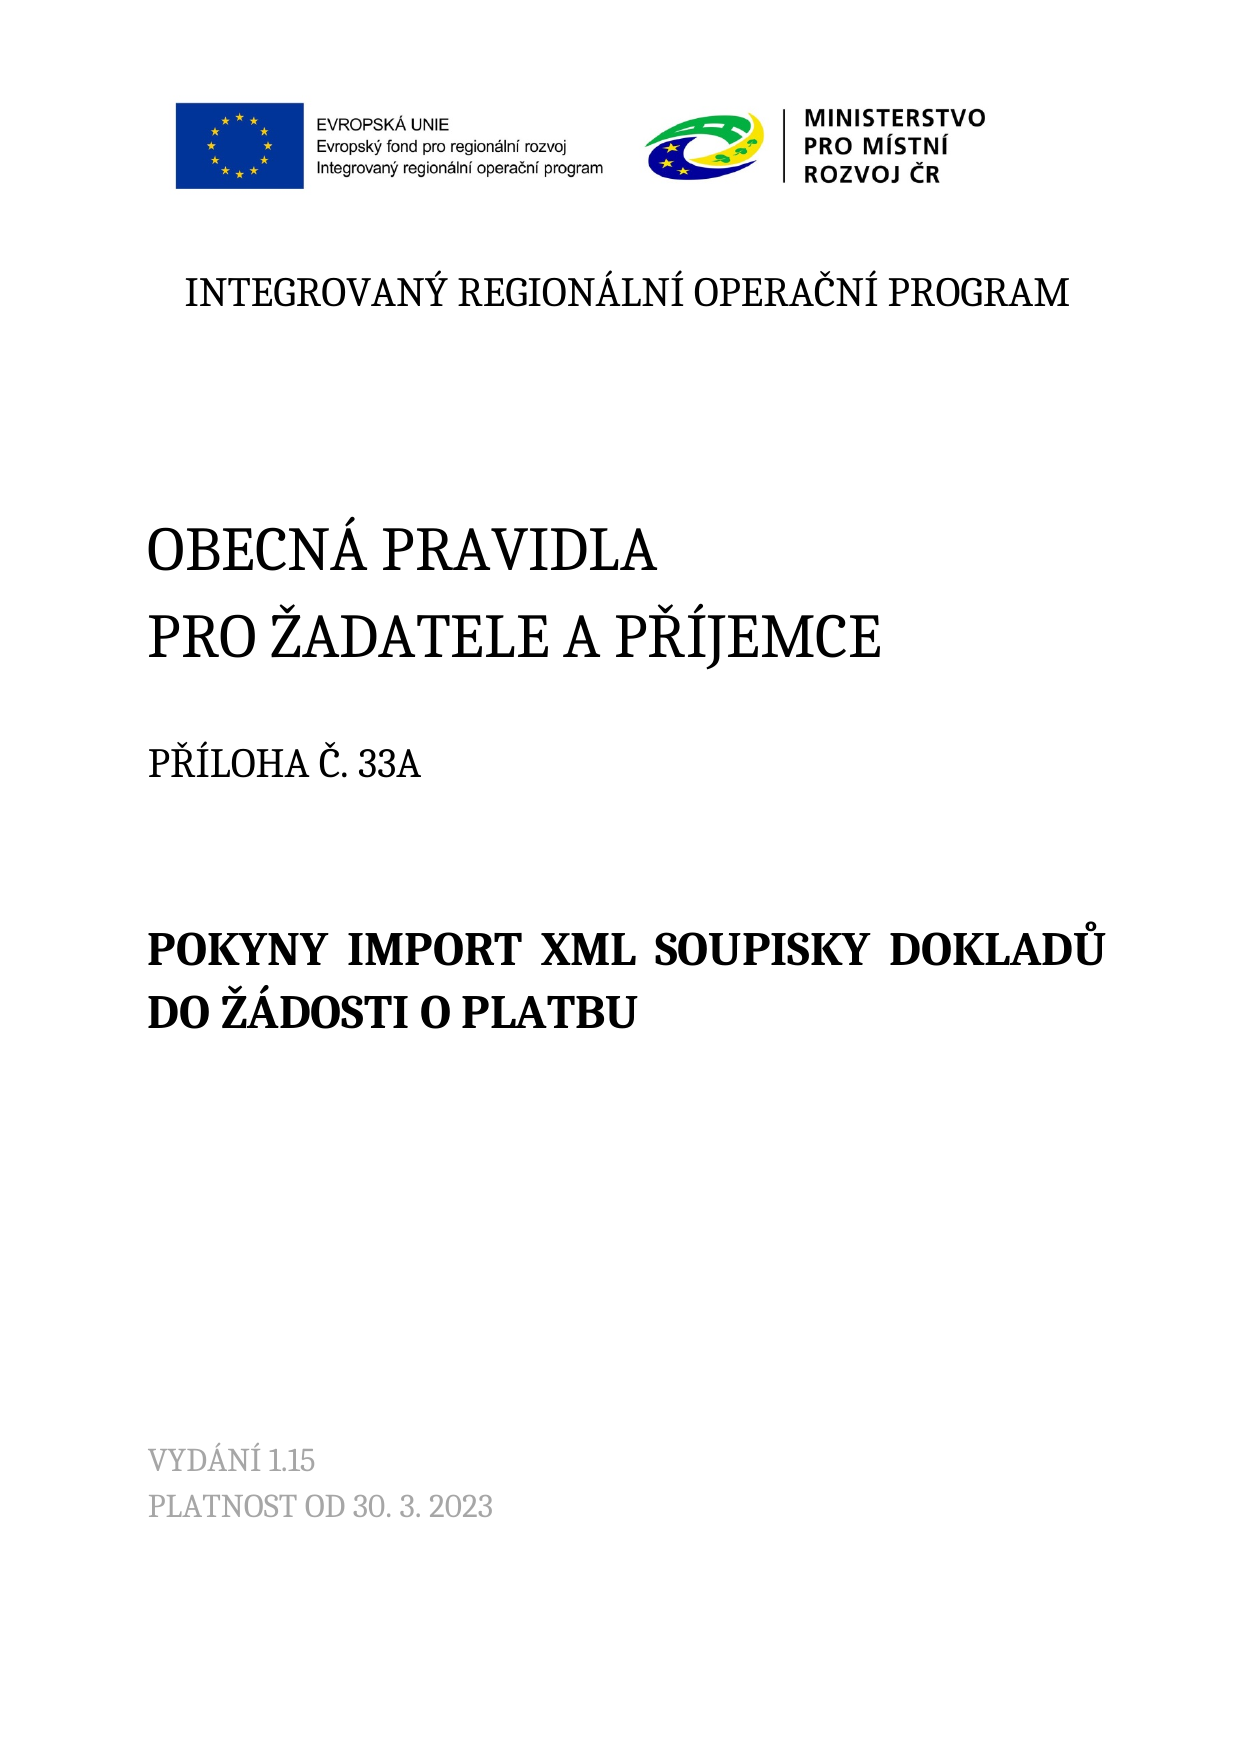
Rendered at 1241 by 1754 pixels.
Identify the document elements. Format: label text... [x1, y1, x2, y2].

text Pokyny import XML soupisky dokladů do žádosti o platbu [148, 922, 1107, 1041]
text VYDÁNÍ 1.15 [148, 1441, 1107, 1479]
text INTEGROVANÝ REGIONÁLNÍ OPERAČNÍ PROGRAM [148, 269, 1107, 317]
text PŘÍLOHA Č. 33A [148, 740, 1107, 788]
picture [147, 73, 1013, 217]
text PLATNOST OD 30. 3. 2023 [148, 1487, 1107, 1525]
text PRO ŽADATELE A PŘÍJEMCE [148, 601, 1107, 673]
text Obecná PRAVIDLA [148, 514, 1107, 586]
